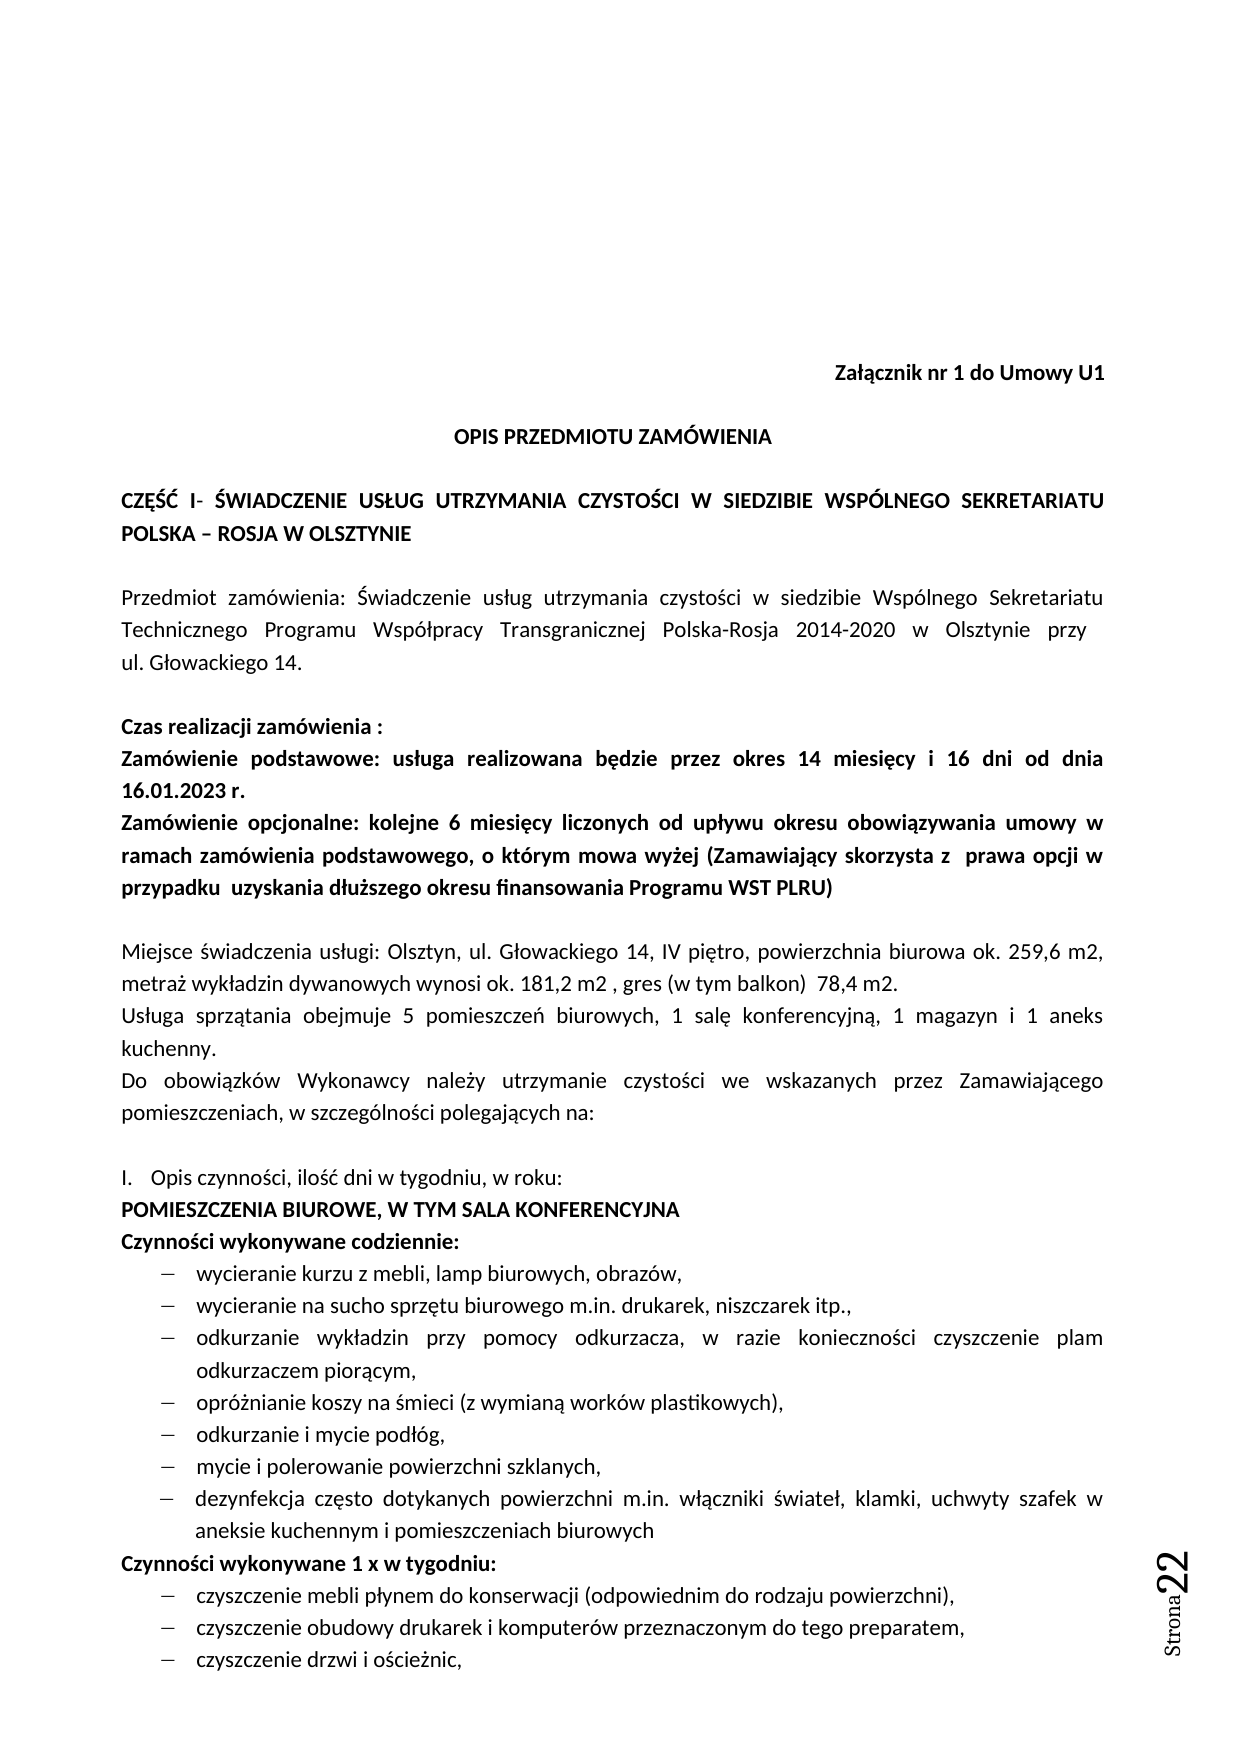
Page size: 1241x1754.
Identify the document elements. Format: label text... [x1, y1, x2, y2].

text Zamówienie podstawowe: usługa realizowana będzie przez okres 14 miesięcy i 16 dni od dnia 16.01.2023 r. [121, 744, 1105, 804]
list odkurzanie wykładzin przy pomocy odkurzacza, w razie konieczności czyszczenie plam odkurzaczem piorącym, [158, 1323, 1105, 1384]
text Do obowiązków Wykonawcy należy utrzymanie czystości we wskazanych przez Zamawiającego pomieszczeniach, w szczególności polegających na: [121, 1066, 1105, 1126]
list opróżnianie koszy na śmieci (z wymianą worków plastikowych), [158, 1388, 1105, 1416]
text Usługa sprzątania obejmuje 5 pomieszczeń biurowych, 1 salę konferencyjną, 1 magazyn i 1 aneks kuchenny. [121, 1002, 1105, 1062]
text Zamówienie opcjonalne: kolejne 6 miesięcy liczonych od upływu okresu obowiązywania umowy w ramach zamówienia podstawowego, o którym mowa wyżej (Zamawiający skorzysta z prawa opcji w przypadku uzyskania dłuższego okresu finansowania Programu WST PLRU) [121, 808, 1105, 901]
text CZĘŚĆ I- ŚWIADCZENIE USŁUG UTRZYMANIA CZYSTOŚCI W SIEDZIBIE WSPÓLNEGO SEKRETARIATU POLSKA – ROSJA W OLSZTYNIE [121, 487, 1105, 547]
text Czas realizacji zamówienia : [121, 712, 1105, 740]
list czyszczenie drzwi i ościeżnic, [158, 1645, 1105, 1673]
text Przedmiot zamówienia: Świadczenie usług utrzymania czystości w siedzibie Wspólnego Sekretariatu Technicznego Programu Współpracy Transgranicznej Polska-Rosja 2014-2020 w Olsztynie przy ul. Głowackiego 14. [121, 583, 1105, 676]
list dezynfekcja często dotykanych powierzchni m.in. włączniki świateł, klamki, uchwyty szafek w aneksie kuchennym i pomieszczeniach biurowych [157, 1484, 1105, 1545]
text Czynności wykonywane 1 x w tygodniu: [121, 1549, 1105, 1577]
list czyszczenie mebli płynem do konserwacji (odpowiednim do rodzaju powierzchni), [158, 1581, 1105, 1609]
text Czynności wykonywane codziennie: [121, 1227, 1105, 1255]
list czyszczenie obudowy drukarek i komputerów przeznaczonym do tego preparatem, [158, 1613, 1105, 1641]
list Opis czynności, ilość dni w tygodniu, w roku: [121, 1163, 1105, 1191]
list mycie i polerowanie powierzchni szklanych, [158, 1452, 1105, 1480]
text OPIS PRZEDMIOTU ZAMÓWIENIA [121, 422, 1105, 450]
text POMIESZCZENIA BIUROWE, W TYM SALA KONFERENCYJNA [121, 1195, 1105, 1223]
text Miejsce świadczenia usługi: Olsztyn, ul. Głowackiego 14, IV piętro, powierzchnia biurowa ok. 259,6 m2, metraż wykładzin dywanowych wynosi ok. 181,2 m2 , gres (w tym balkon) 78,4 m2. [121, 937, 1105, 997]
list odkurzanie i mycie podłóg, [158, 1420, 1105, 1448]
list wycieranie kurzu z mebli, lamp biurowych, obrazów, [158, 1259, 1105, 1287]
text Załącznik nr 1 do Umowy U1 [121, 358, 1105, 386]
list wycieranie na sucho sprzętu biurowego m.in. drukarek, niszczarek itp., [158, 1291, 1105, 1319]
